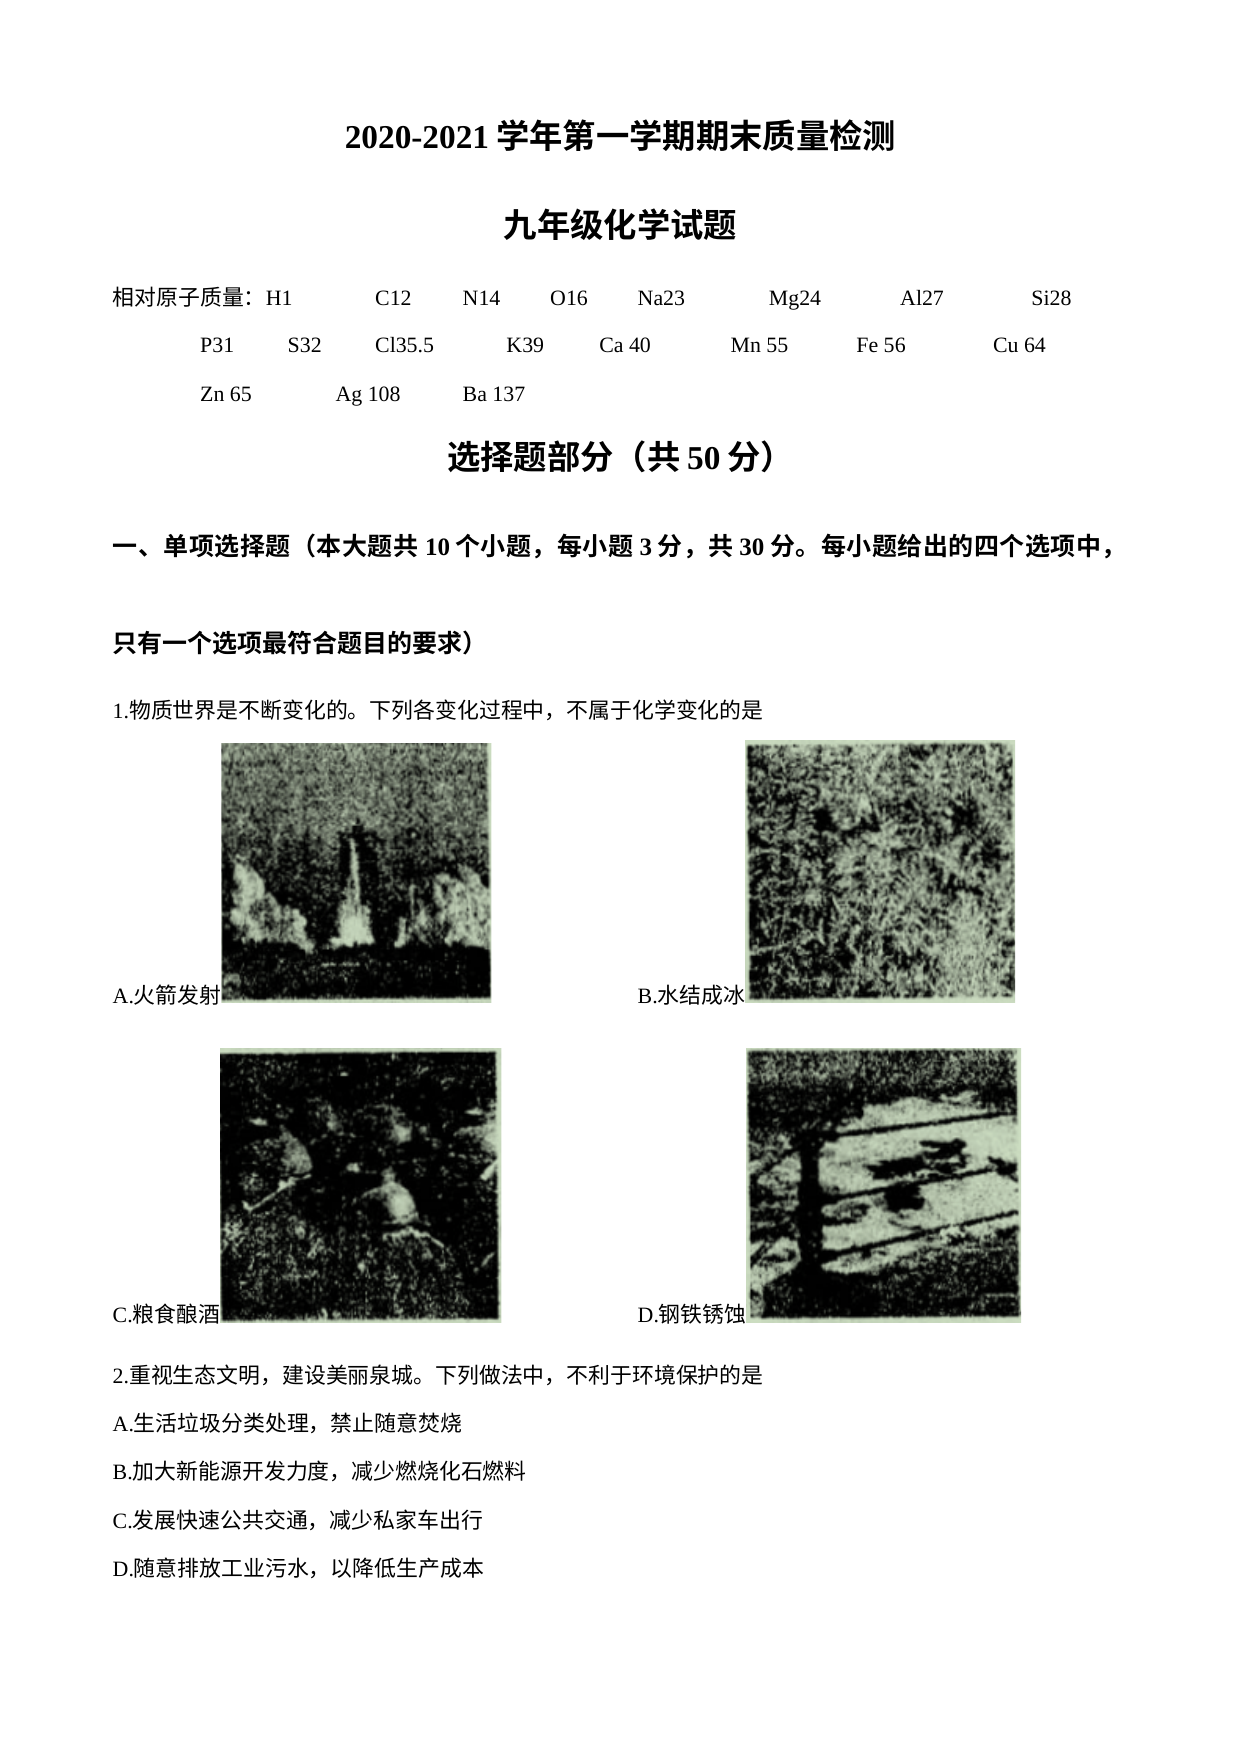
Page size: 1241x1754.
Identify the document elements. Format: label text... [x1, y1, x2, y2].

text C.发展快速公共交通，减少私家车出行 [112, 1502, 1128, 1535]
text A.生活垃圾分类处理，禁止随意焚烧 [112, 1406, 1128, 1438]
picture [745, 740, 1016, 1003]
picture [221, 743, 492, 1003]
text 2020-2021学年第一学期期末质量检测 [112, 102, 1128, 167]
text 相对原子质量：H1 C12 N14 O16 Na23 Mg24 Al27 Si28 P31 S32 Cl35.5 K39 Ca 40 Mn 55 Fe 56 Cu 64 Zn 65 Ag 108 Ba 137 [112, 280, 1128, 410]
text 选择题部分（共50分） [112, 423, 1128, 488]
text 1.物质世界是不断变化的。下列各变化过程中，不属于化学变化的是 [112, 692, 1128, 725]
text 一、单项选择题（本大题共10个小题，每小题3分，共30分。每小题给出的四个选项中，只有一个选项最符合题目的要求） [112, 512, 1128, 674]
text 九年级化学试题 [112, 191, 1128, 256]
text D.随意排放工业污水，以降低生产成本 [112, 1551, 1128, 1583]
text 2.重视生态文明，建设美丽泉城。下列做法中，不利于环境保护的是 [112, 1357, 1128, 1390]
picture [220, 1048, 502, 1323]
text B.加大新能源开发力度，减少燃烧化石燃料 [112, 1454, 1128, 1486]
picture [746, 1048, 1022, 1323]
